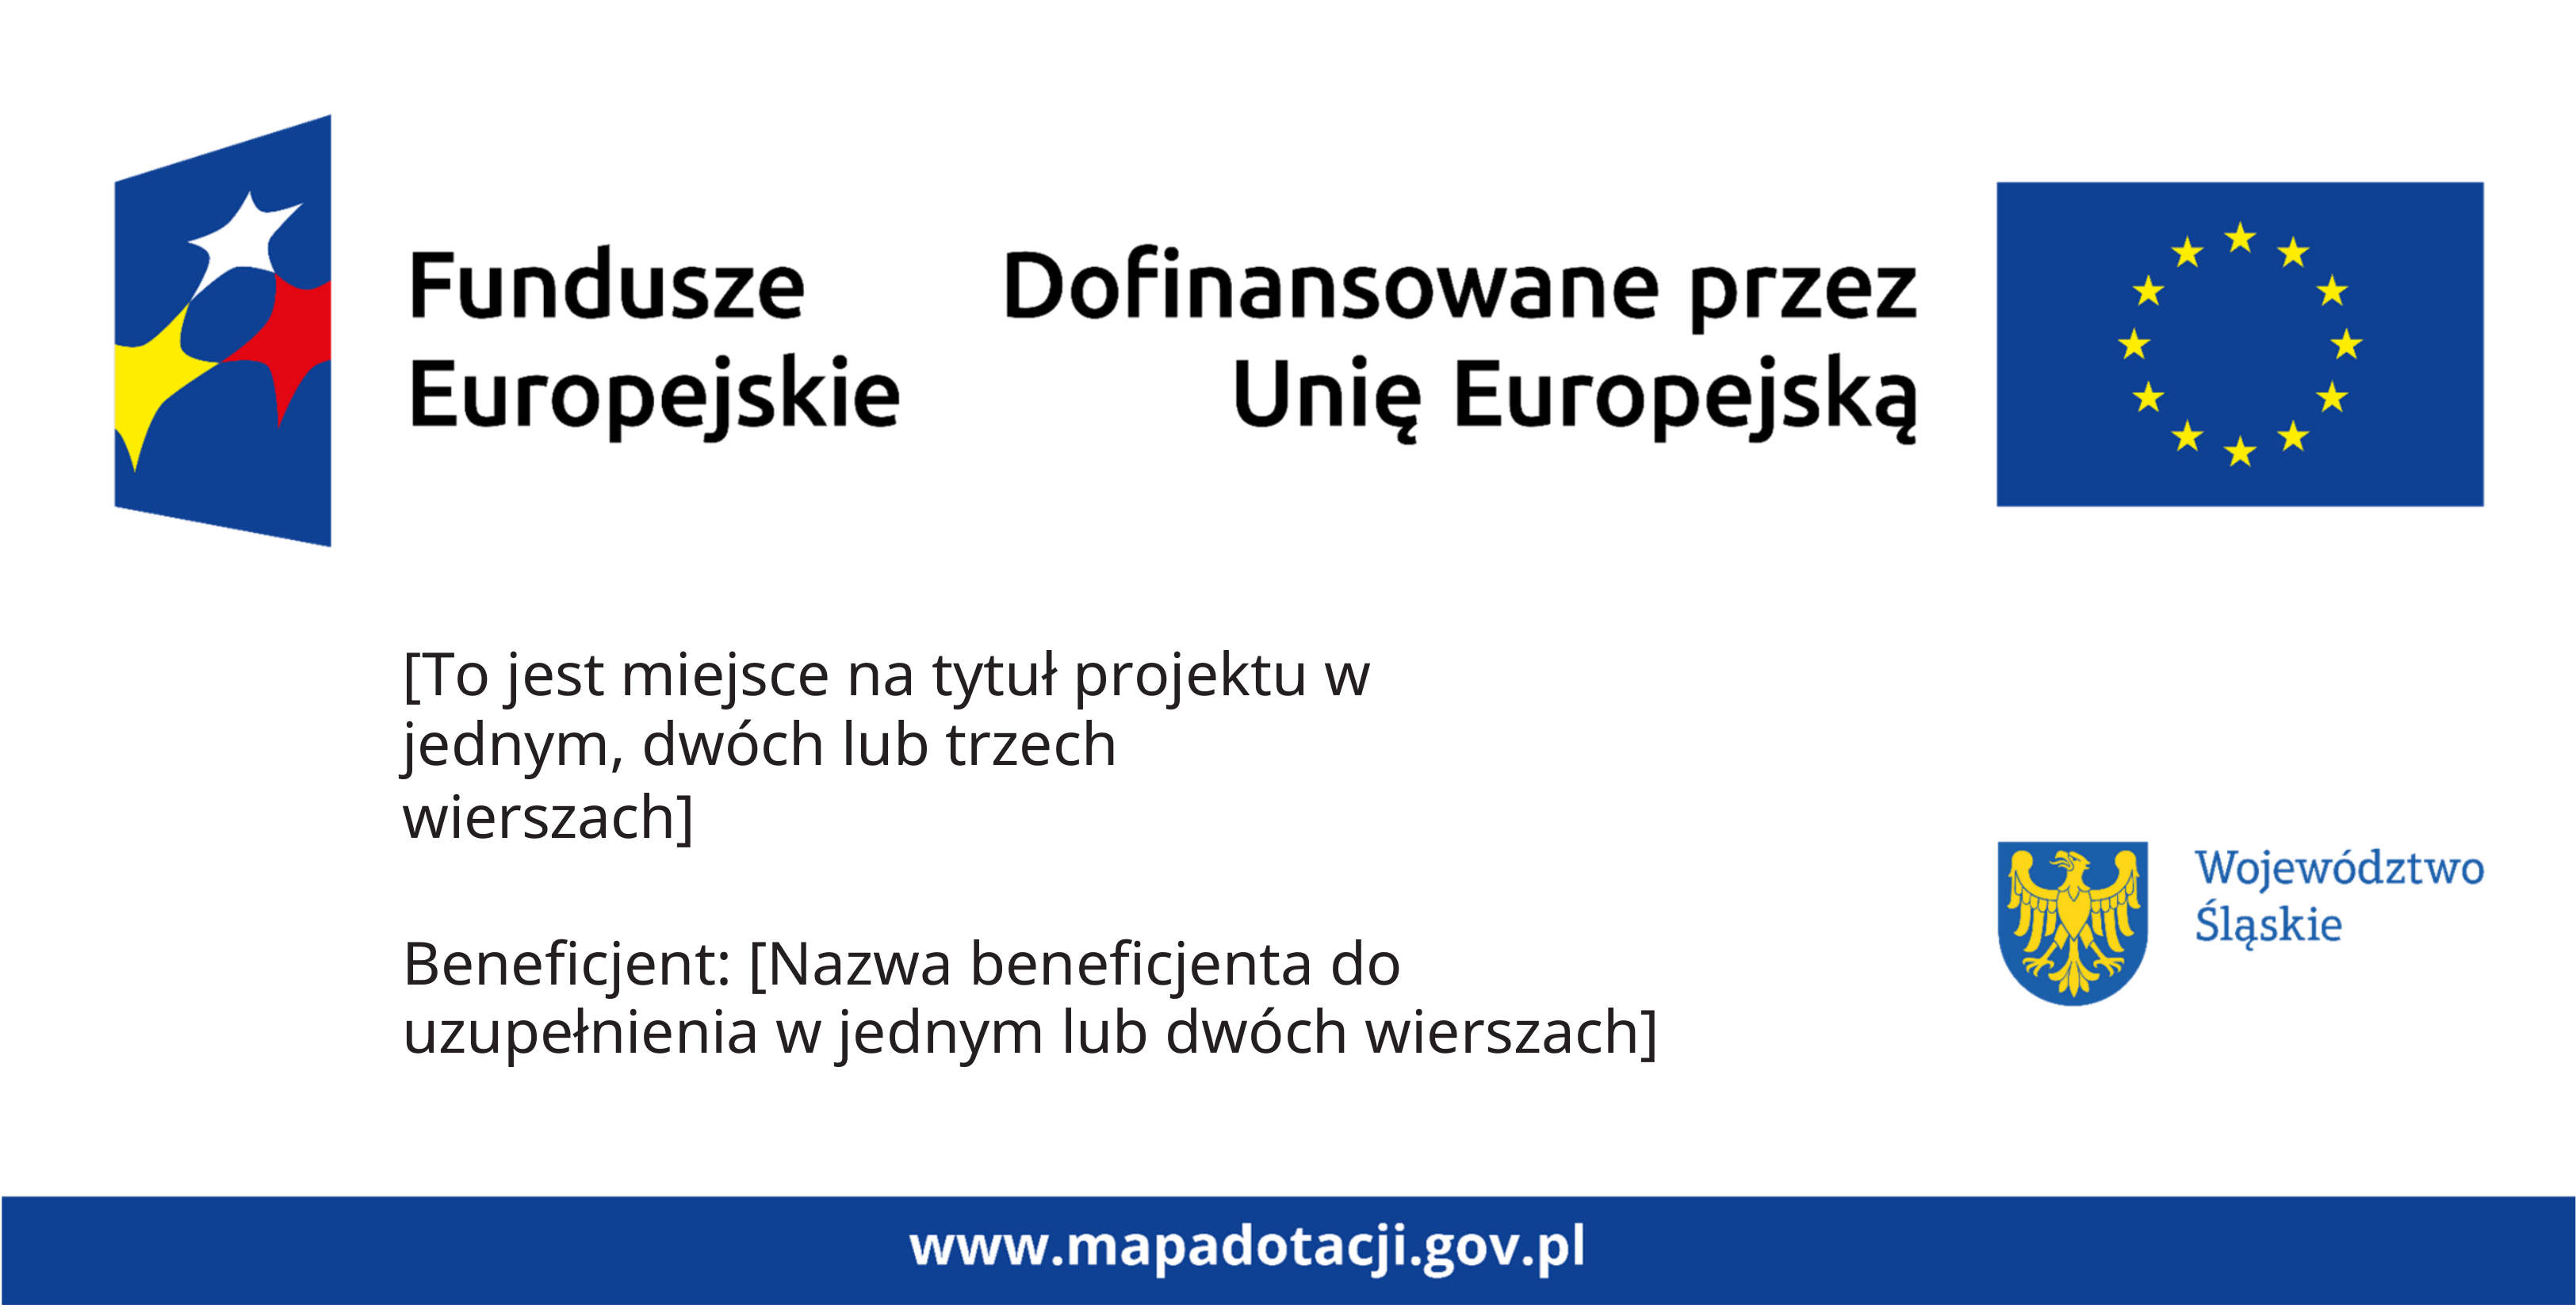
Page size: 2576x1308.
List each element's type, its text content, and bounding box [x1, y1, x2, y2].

text Beneficjent: [Nazwa beneficjenta do uzupełnienia w jednym lub dwóch wierszach] [402, 927, 1677, 1070]
picture [2, 6, 2576, 1305]
title [To jest miejsce na tytuł projektu w jednym, dwóch lub trzech wierszach] [402, 637, 1391, 855]
